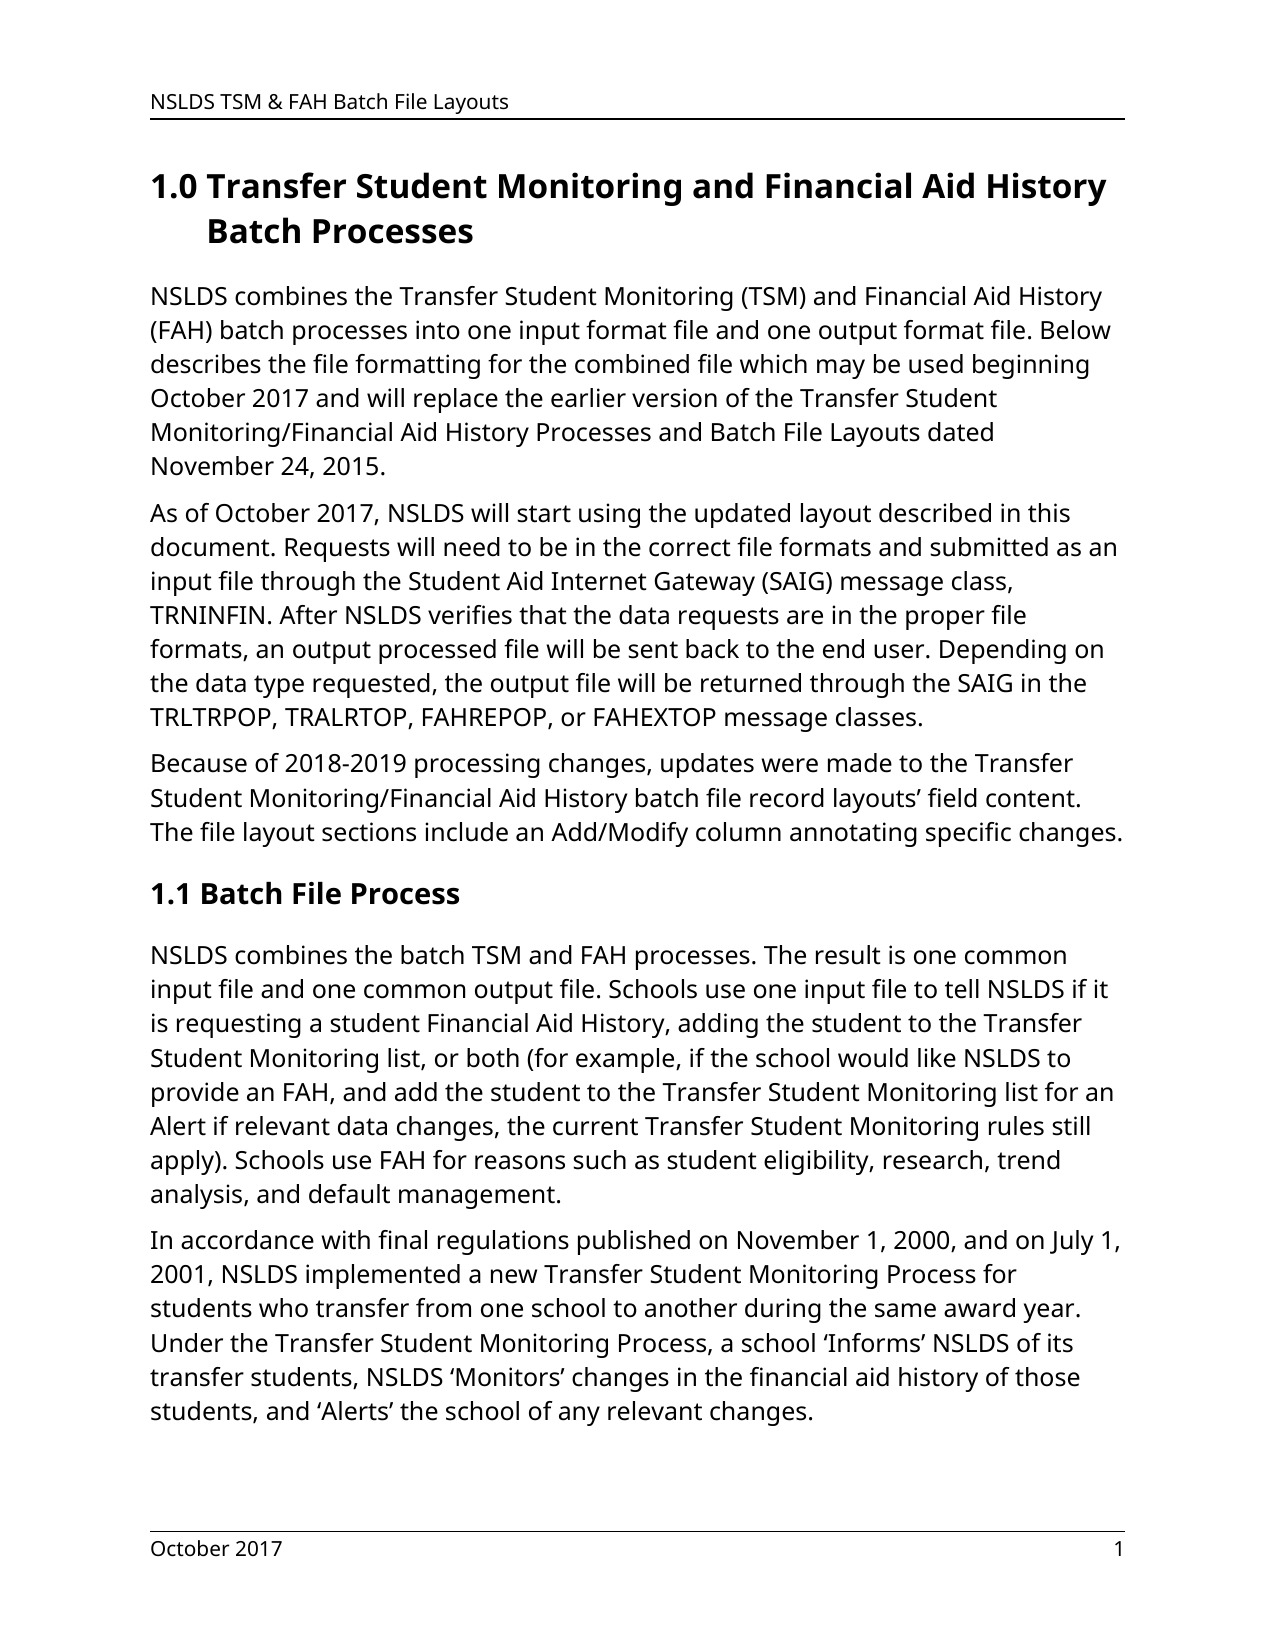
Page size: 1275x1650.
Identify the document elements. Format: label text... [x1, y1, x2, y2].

subtitle Transfer Student Monitoring and Financial Aid History Batch Processes [150, 162, 1125, 253]
text NSLDS combines the Transfer Student Monitoring (TSM) and Financial Aid History (FAH) batch processes into one input format file and one output format file. Below describes the file formatting for the combined file which may be used beginning October 2017 and will replace the earlier version of the Transfer Student Monitoring/Financial Aid History Processes and Batch File Layouts dated November 24, 2015. [150, 278, 1125, 483]
subtitle Batch File Process [150, 873, 1125, 913]
text In accordance with final regulations published on November 1, 2000, and on July 1, 2001, NSLDS implemented a new Transfer Student Monitoring Process for students who transfer from one school to another during the same award year. Under the Transfer Student Monitoring Process, a school ‘Informs’ NSLDS of its transfer students, NSLDS ‘Monitors’ changes in the financial aid history of those students, and ‘Alerts’ the school of any relevant changes. [150, 1223, 1125, 1427]
text NSLDS combines the batch TSM and FAH processes. The result is one common input file and one common output file. Schools use one input file to tell NSLDS if it is requesting a student Financial Aid History, adding the student to the Transfer Student Monitoring list, or both (for example, if the school would like NSLDS to provide an FAH, and add the student to the Transfer Student Monitoring list for an Alert if relevant data changes, the current Transfer Student Monitoring rules still apply). Schools use FAH for reasons such as student eligibility, research, trend analysis, and default management. [150, 938, 1125, 1211]
text Because of 2018-2019 processing changes, updates were made to the Transfer Student Monitoring/Financial Aid History batch file record layouts’ field content. The file layout sections include an Add/Modify column annotating specific changes. [150, 746, 1125, 848]
text As of October 2017, NSLDS will start using the updated layout described in this document. Requests will need to be in the correct file formats and submitted as an input file through the Student Aid Internet Gateway (SAIG) message class, TRNINFIN. After NSLDS verifies that the data requests are in the proper file formats, an output processed file will be sent back to the end user. Depending on the data type requested, the output file will be returned through the SAIG in the TRLTRPOP, TRALRTOP, FAHREPOP, or FAHEXTOP message classes. [150, 495, 1125, 734]
